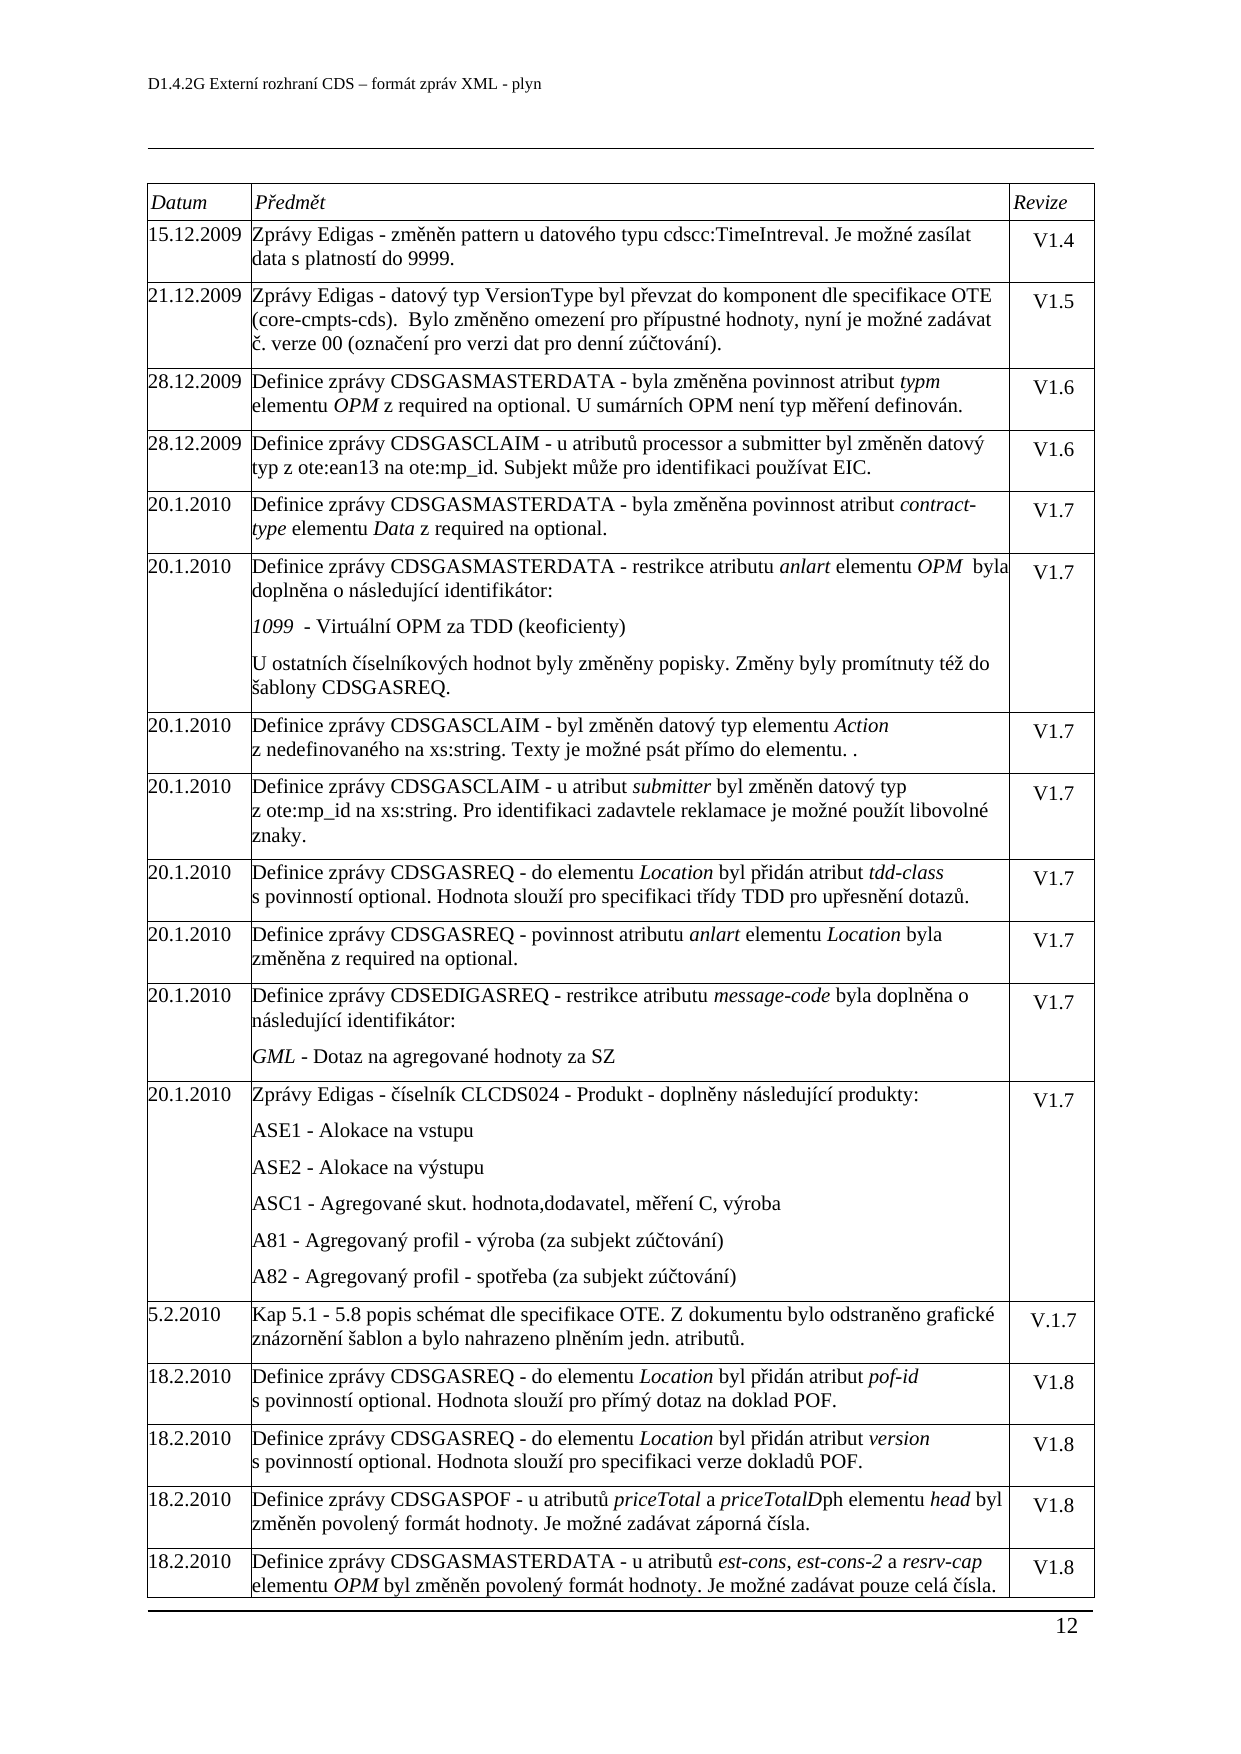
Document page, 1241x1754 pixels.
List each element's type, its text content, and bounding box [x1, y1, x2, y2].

table_cell 15.12.2009 [148, 221, 251, 282]
table_cell 18.2.2010 [148, 1549, 251, 1597]
table_cell Zprávy Edigas - číselník CLCDS024 - Produkt - doplněny následující produkty: ASE1 - Alokace na vstupu ASE2 - Alokace na výstupu ASC1 - Agregované skut. hodnota,dodavatel, měření C, výroba A81 - Agregovaný profil - výroba (za subjekt zúčtování) A82 - Agregovaný profil - spotřeba (za subjekt zúčtování) [252, 1082, 1009, 1301]
table_cell Zprávy Edigas - datový typ VersionType byl převzat do komponent dle specifikace OTE (core-cmpts-cds). Bylo změněno omezení pro přípustné hodnoty, nyní je možné zadávat č. verze 00 (označení pro verzi dat pro denní zúčtování). [252, 283, 1009, 368]
table_cell 20.1.2010 [148, 492, 251, 553]
table_cell V1.7 [1010, 554, 1094, 712]
table_cell 5.2.2010 [148, 1302, 251, 1363]
table_header Předmět [252, 184, 1009, 220]
table_cell V1.7 [1010, 1082, 1094, 1301]
table_cell Definice zprávy CDSGASCLAIM - u atributů processor a submitter byl změněn datový typ z ote:ean13 na ote:mp_id. Subjekt může pro identifikaci používat EIC. [252, 431, 1009, 491]
table_cell V1.7 [1010, 492, 1094, 553]
table_cell V1.7 [1010, 774, 1094, 859]
table_cell V1.6 [1010, 369, 1094, 429]
table_cell Definice zprávy CDSGASPOF - u atributů priceTotal a priceTotalDph elementu head byl změněn povolený formát hodnoty. Je možné zadávat záporná čísla. [252, 1487, 1009, 1548]
table_cell 18.2.2010 [148, 1425, 251, 1486]
table_cell Definice zprávy CDSGASMASTERDATA - byla změněna povinnost atribut contract-type elementu Data z required na optional. [252, 492, 1009, 553]
table_cell 20.1.2010 [148, 713, 251, 773]
table_cell Definice zprávy CDSGASMASTERDATA - restrikce atributu anlart elementu OPM byla doplněna o následující identifikátor: 1099 - Virtuální OPM za TDD (keoficienty) U ostatních číselníkových hodnot byly změněny popisky. Změny byly promítnuty též do šablony CDSGASREQ. [252, 554, 1009, 712]
table_cell Definice zprávy CDSGASREQ - do elementu Location byl přidán atribut tdd-class s povinností optional. Hodnota slouží pro specifikaci třídy TDD pro upřesnění dotazů. [252, 860, 1009, 921]
table_cell 20.1.2010 [148, 1082, 251, 1301]
table_cell 18.2.2010 [148, 1487, 251, 1548]
table_cell 21.12.2009 [148, 283, 251, 368]
table_cell Definice zprávy CDSGASREQ - povinnost atributu anlart elementu Location byla změněna z required na optional. [252, 922, 1009, 982]
table_cell V1.4 [1010, 221, 1094, 282]
table_cell 20.1.2010 [148, 774, 251, 859]
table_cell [252, 1549, 1009, 1597]
table_cell V1.8 [1010, 1487, 1094, 1548]
table_cell V.1.7 [1010, 1302, 1094, 1363]
table_cell Definice zprávy CDSGASREQ - do elementu Location byl přidán atribut pof-id s povinností optional. Hodnota slouží pro přímý dotaz na doklad POF. [252, 1364, 1009, 1424]
table_cell V1.7 [1010, 860, 1094, 921]
table_header Datum [148, 184, 251, 220]
table_cell V1.7 [1010, 713, 1094, 773]
table_cell 28.12.2009 [148, 431, 251, 491]
table_cell Definice zprávy CDSGASCLAIM - byl změněn datový typ elementu Action z nedefinovaného na xs:string. Texty je možné psát přímo do elementu. . [252, 713, 1009, 773]
table_cell Definice zprávy CDSGASREQ - do elementu Location byl přidán atribut version s povinností optional. Hodnota slouží pro specifikaci verze dokladů POF. [252, 1425, 1009, 1486]
table_cell V1.8 [1010, 1364, 1094, 1424]
table_cell V1.7 [1010, 922, 1094, 982]
table_cell 20.1.2010 [148, 984, 251, 1081]
table_cell 20.1.2010 [148, 922, 251, 982]
table_cell V1.6 [1010, 431, 1094, 491]
table_cell V1.8 [1010, 1549, 1094, 1597]
table_cell 28.12.2009 [148, 369, 251, 429]
table_cell Definice zprávy CDSEDIGASREQ - restrikce atributu message-code byla doplněna o následující identifikátor: GML - Dotaz na agregované hodnoty za SZ [252, 984, 1009, 1081]
table_cell 18.2.2010 [148, 1364, 251, 1424]
table_cell Kap 5.1 - 5.8 popis schémat dle specifikace OTE. Z dokumentu bylo odstraněno grafické znázornění šablon a bylo nahrazeno plněním jedn. atributů. [252, 1302, 1009, 1363]
table_cell Zprávy Edigas - změněn pattern u datového typu cdscc:TimeIntreval. Je možné zasílat data s platností do 9999. [252, 221, 1009, 282]
table_cell Definice zprávy CDSGASMASTERDATA - byla změněna povinnost atribut typm elementu OPM z required na optional. U sumárních OPM není typ měření definován. [252, 369, 1009, 429]
table_cell 20.1.2010 [148, 554, 251, 712]
table_cell V1.5 [1010, 283, 1094, 368]
table_header Revize [1010, 184, 1094, 220]
table_cell V1.7 [1010, 984, 1094, 1081]
table_cell 20.1.2010 [148, 860, 251, 921]
table_cell Definice zprávy CDSGASCLAIM - u atribut submitter byl změněn datový typ z ote:mp_id na xs:string. Pro identifikaci zadavtele reklamace je možné použít libovolné znaky. [252, 774, 1009, 859]
table_cell V1.8 [1010, 1425, 1094, 1486]
